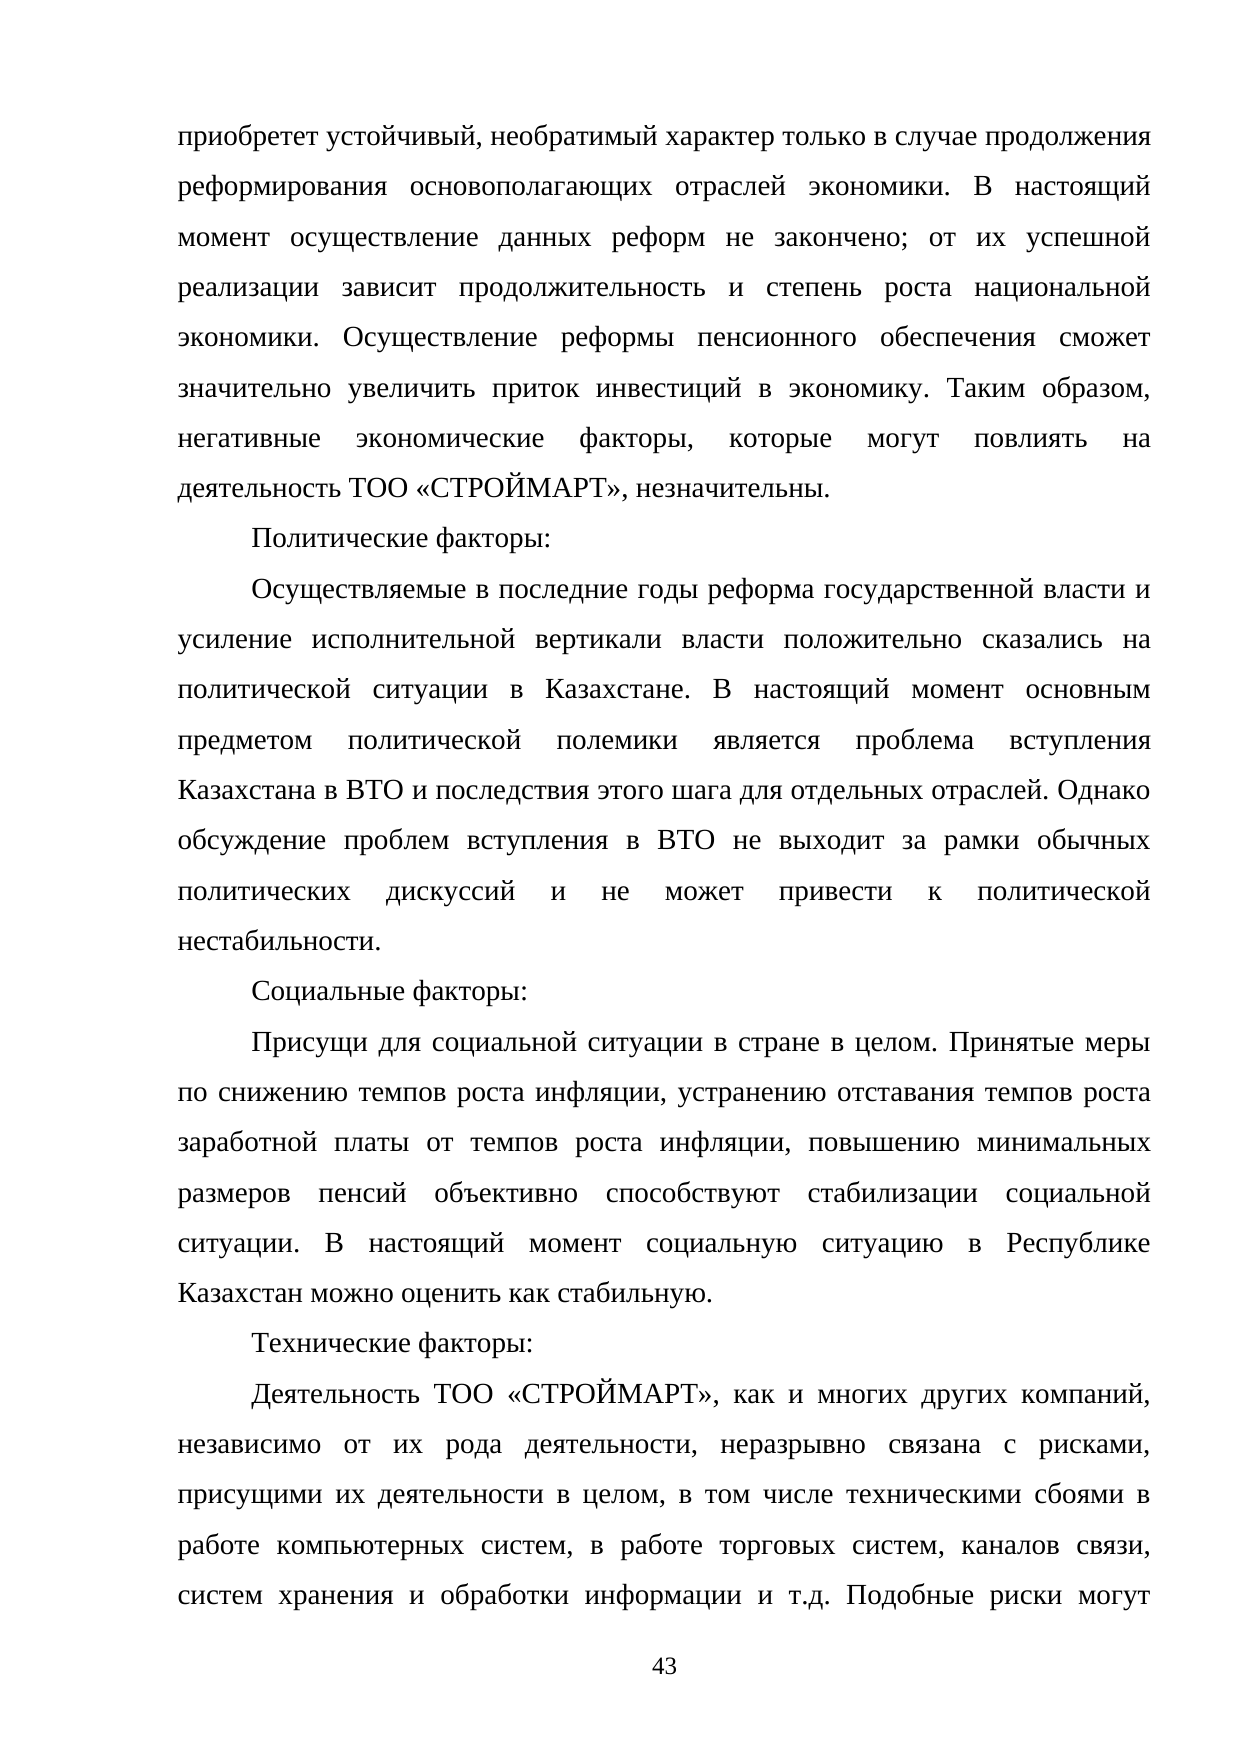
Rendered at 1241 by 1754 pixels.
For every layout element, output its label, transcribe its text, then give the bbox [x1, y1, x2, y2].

text Социальные факторы: [177, 973, 1152, 1007]
text Осуществляемые в последние годы реформа государственной власти и усиление исполнительной вертикали власти положительно сказались на политической ситуации в Казахстане. В настоящий момент основным предметом политической полемики является проблема вступления Казахстана в ВТО и последствия этого шага для отдельных отраслей. Однако обсуждение проблем вступления в ВТО не выходит за рамки обычных политических дискуссий и не может привести к политической нестабильности. [177, 571, 1152, 957]
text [177, 1376, 1152, 1611]
text Присущи для социальной ситуации в стране в целом. Принятые меры по снижению темпов роста инфляции, устранению отставания темпов роста заработной платы от темпов роста инфляции, повышению минимальных размеров пенсий объективно способствуют стабилизации социальной ситуации. В настоящий момент социальную ситуацию в Республике Казахстан можно оценить как стабильную. [177, 1024, 1152, 1309]
text Технические факторы: [177, 1326, 1152, 1359]
text Политические факторы: [177, 521, 1152, 554]
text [177, 118, 1152, 504]
